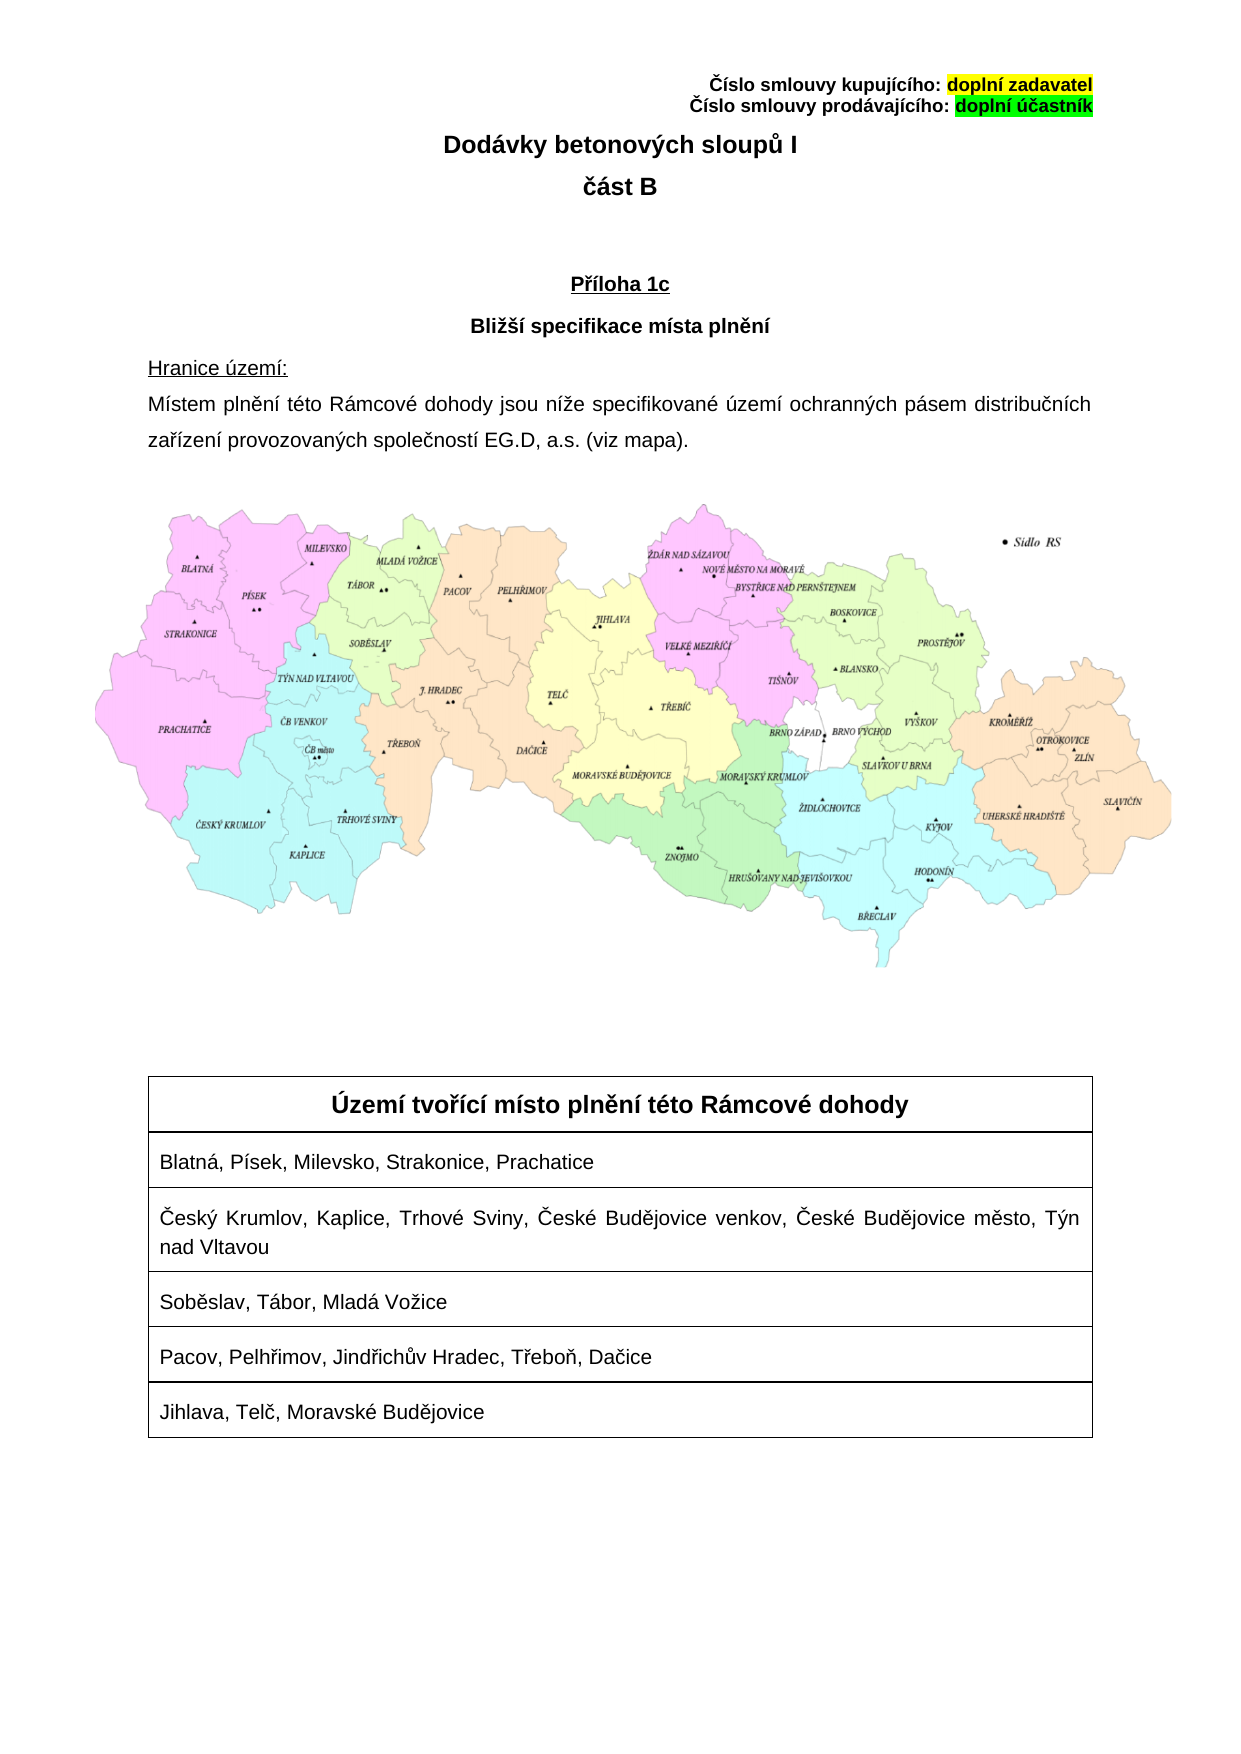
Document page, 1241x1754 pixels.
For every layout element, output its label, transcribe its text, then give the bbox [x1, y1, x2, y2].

text Bližší specifikace místa plnění [148, 308, 1093, 338]
table_cell Jihlava, Telč, Moravské Budějovice [149, 1383, 1092, 1437]
text Hranice území: [148, 350, 1093, 379]
picture [93, 504, 1170, 967]
text Místem plnění této Rámcové dohody jsou níže specifikované území ochranných pásem distribučních zařízení provozovaných společností EG.D, a.s. (viz mapa). [148, 392, 1093, 452]
table_cell Pacov, Pelhřimov, Jindřichův Hradec, Třeboň, Dačice [149, 1327, 1092, 1381]
table_cell Český Krumlov, Kaplice, Trhové Sviny, České Budějovice venkov, České Budějovice město, Týn nad Vltavou [149, 1188, 1092, 1271]
table_header Území tvořící místo plnění této Rámcové dohody [149, 1077, 1092, 1131]
table_cell Soběslav, Tábor, Mladá Vožice [149, 1272, 1092, 1326]
table_cell Blatná, Písek, Milevsko, Strakonice, Prachatice [149, 1133, 1092, 1187]
text Příloha 1c [148, 267, 1093, 296]
